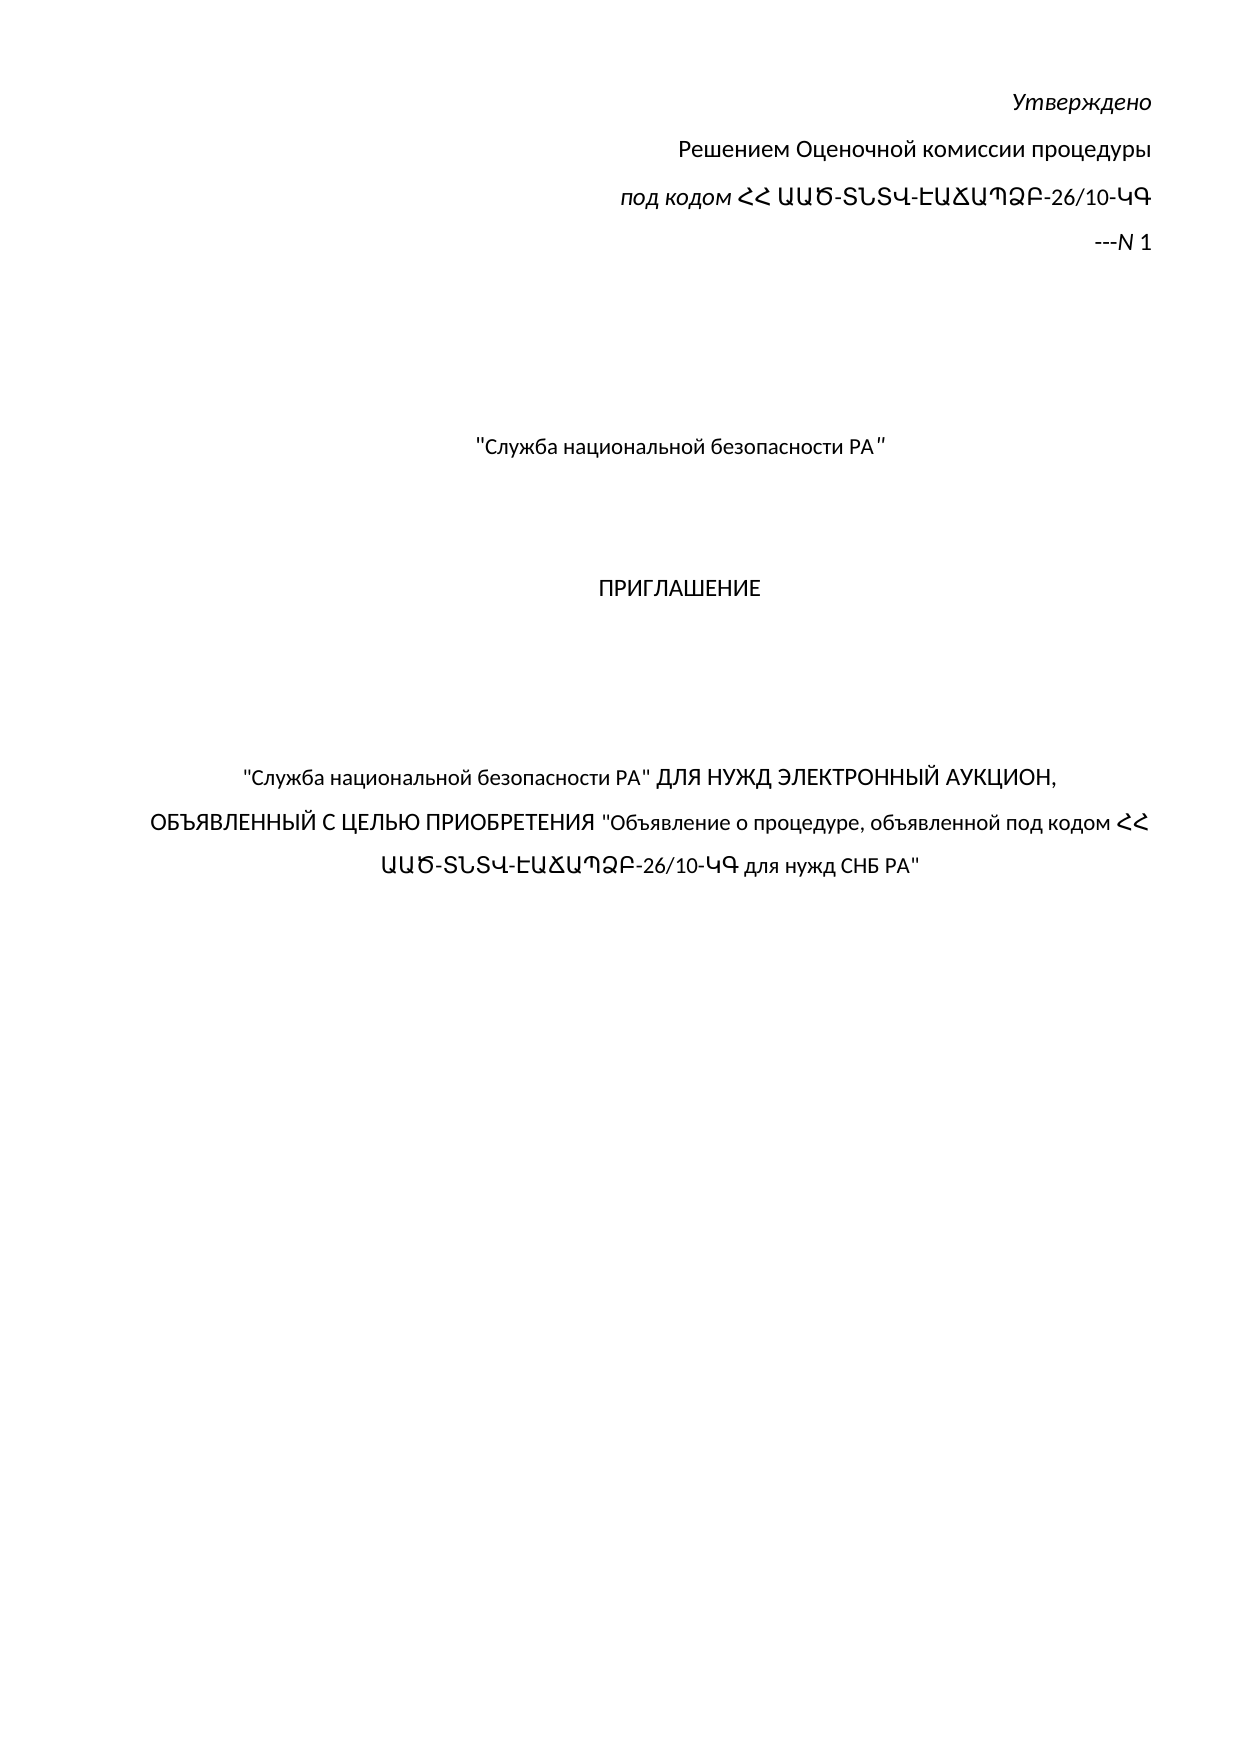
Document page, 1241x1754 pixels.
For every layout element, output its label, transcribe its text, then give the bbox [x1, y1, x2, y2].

text Решением Оценочной комиссии процедуры [148, 134, 1152, 164]
text ОБЪЯВЛЕННЫЙ С ЦЕЛЬЮ ПРИОБРЕТЕНИЯ "Объявление о процедуре, объявленной под кодом ՀՀ ԱԱԾ-ՏՆՏՎ-ԷԱՃԱՊՁԲ-26/10-ԿԳ для нужд СНБ РА" [148, 807, 1152, 879]
text "Служба национальной безопасности РА" [148, 431, 1152, 461]
text под кодом ՀՀ ԱԱԾ-ՏՆՏՎ-ԷԱՃԱՊՁԲ-26/10-ԿԳ ---N 1 [148, 181, 1152, 257]
text Утверждено [148, 86, 1152, 117]
text "Служба национальной безопасности РА" ДЛЯ НУЖД ЭЛЕКТРОННЫЙ АУКЦИОН, [148, 761, 1152, 791]
text ПРИГЛАШЕНИЕ [148, 572, 1152, 603]
